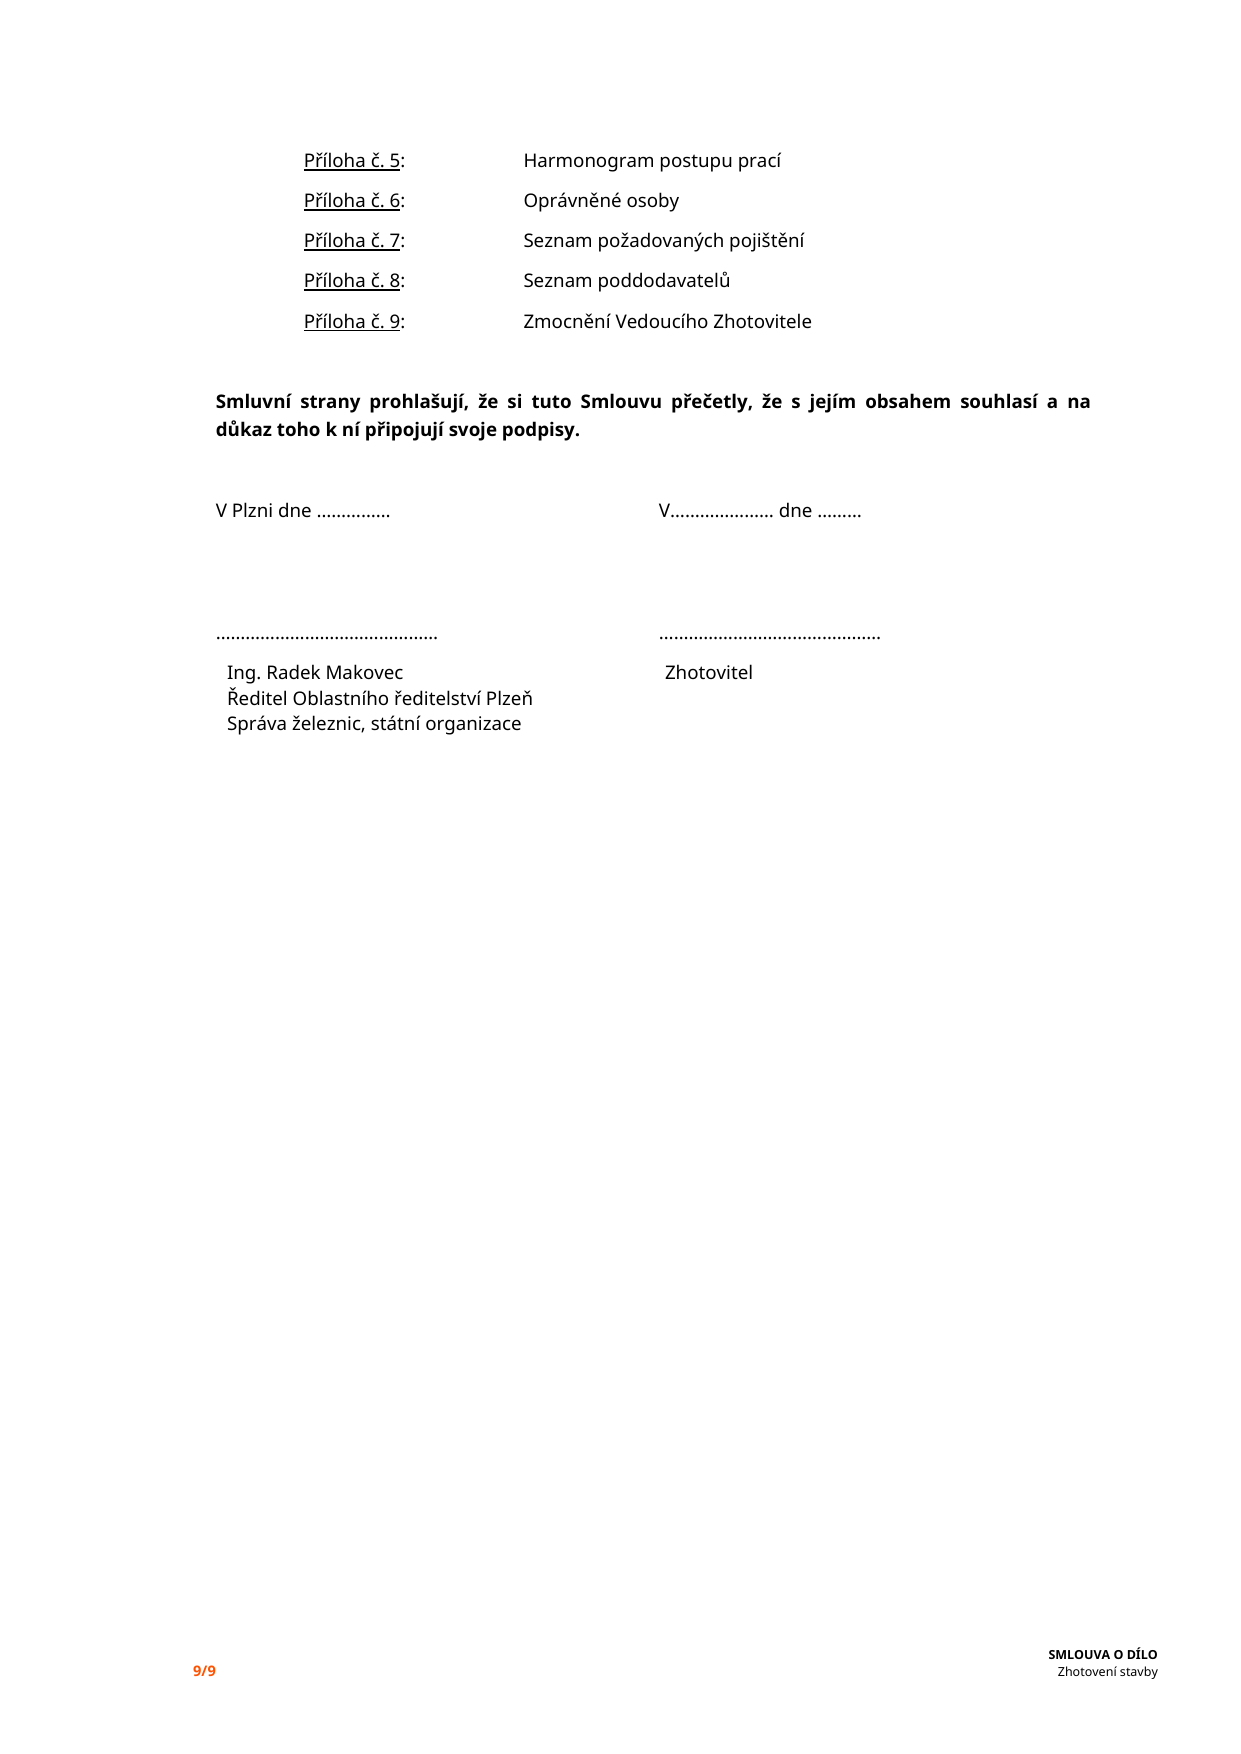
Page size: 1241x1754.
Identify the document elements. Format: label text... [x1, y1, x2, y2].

text ……………………………………… ……………………………………… [216, 619, 1093, 645]
table_cell Oprávněné osoby [511, 188, 1093, 228]
table_cell Příloha č. 7: [216, 228, 511, 268]
table_cell Příloha č. 8: [216, 268, 511, 308]
table_cell Seznam požadovaných pojištění [511, 228, 1093, 268]
table_cell Harmonogram postupu prací [511, 148, 1093, 188]
table_header Ing. Radek Makovec Ředitel Oblastního ředitelství Plzeň Správa železnic, státní organizace [216, 660, 653, 736]
text Smluvní strany prohlašují, že si tuto Smlouvu přečetly, že s jejím obsahem souhlasí a na důkaz toho k ní připojují svoje podpisy. [216, 388, 1093, 442]
table_header Zhotovitel [654, 660, 1092, 736]
table_cell Zmocnění Vedoucího Zhotovitele [511, 308, 1093, 348]
table_cell Seznam poddodavatelů [511, 268, 1093, 308]
table_cell Příloha č. 5: [216, 148, 511, 188]
text V Plzni dne …………… V………………… dne ……… [216, 498, 1093, 523]
table_cell Příloha č. 9: [216, 308, 511, 348]
table_cell Příloha č. 6: [216, 188, 511, 228]
